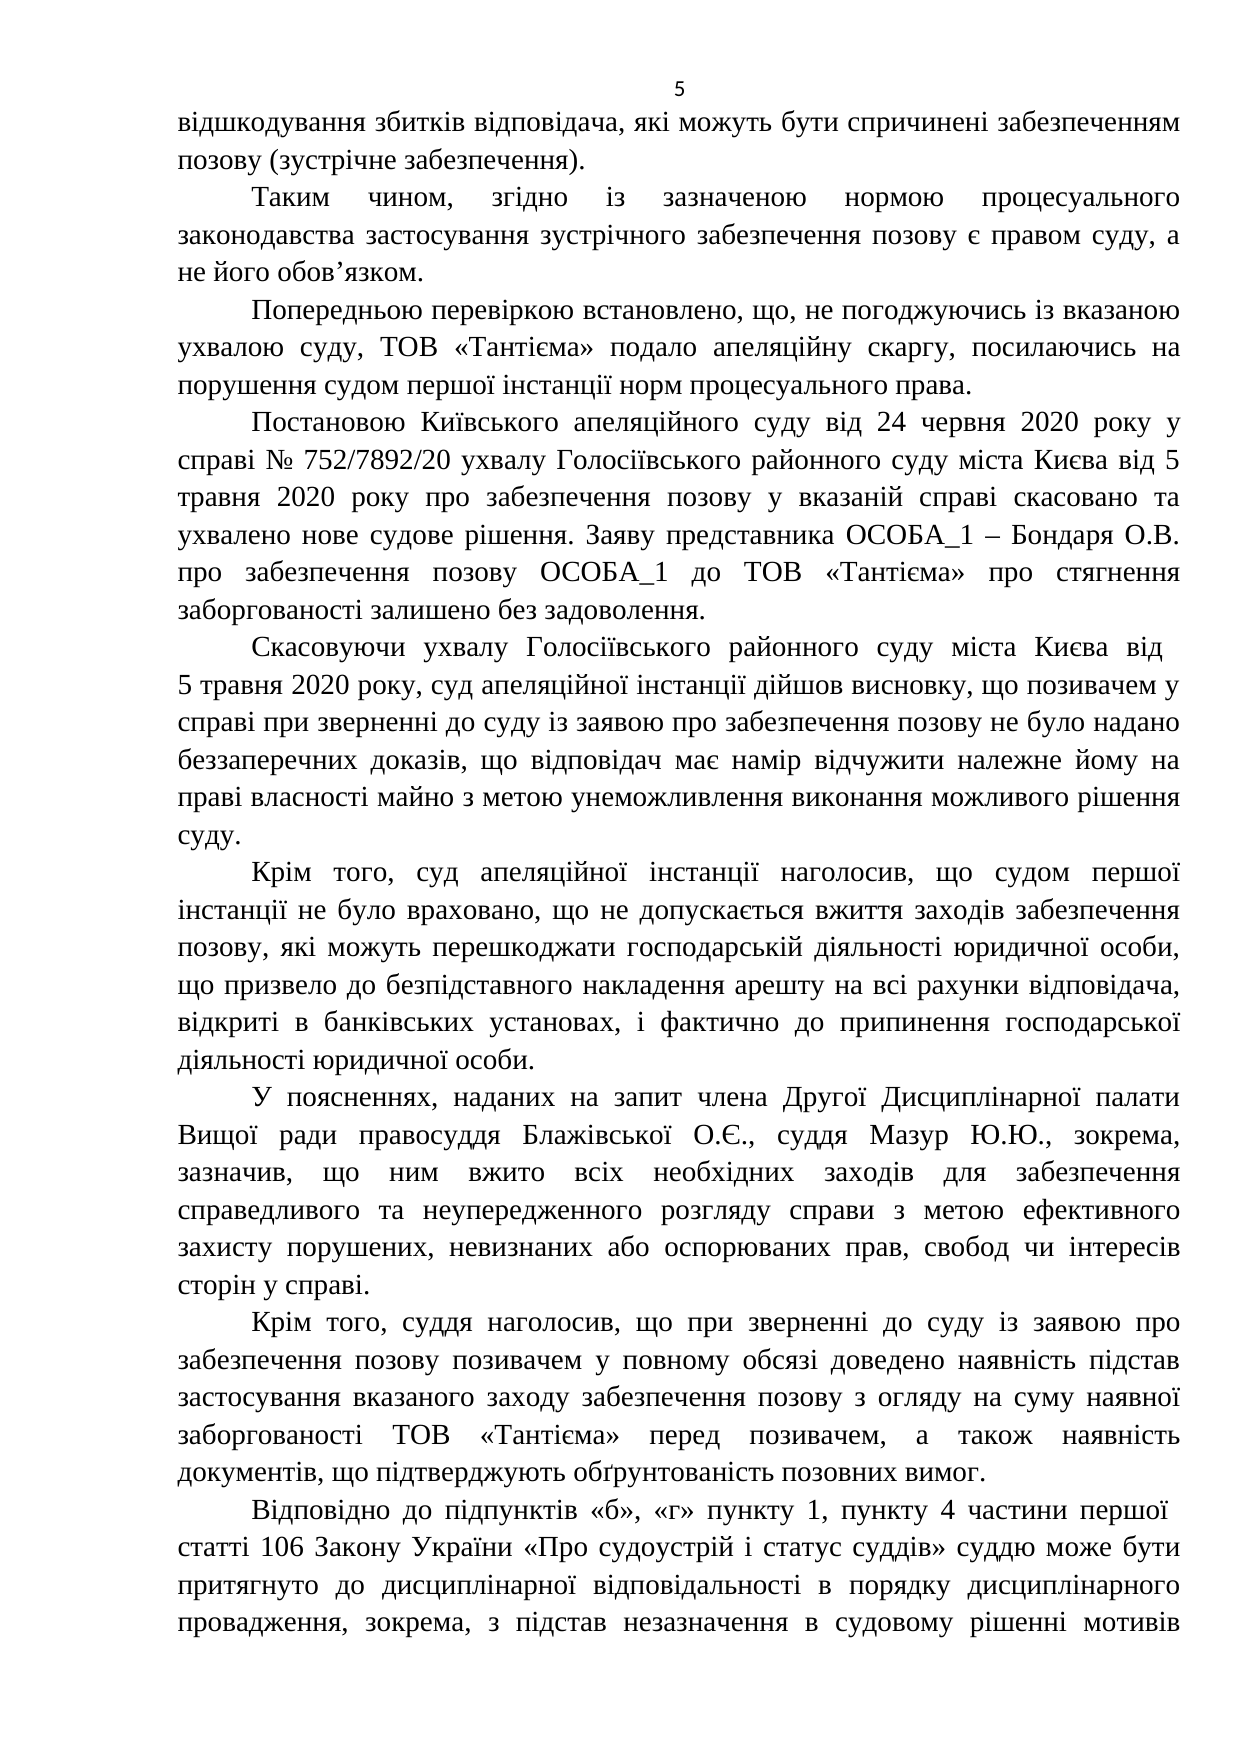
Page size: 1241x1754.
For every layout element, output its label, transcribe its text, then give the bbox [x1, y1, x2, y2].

text У поясненнях, наданих на запит члена Другої Дисциплінарної палати Вищої ради правосуддя Блажівської О.Є., суддя Мазур Ю.Ю., зокрема, зазначив, що ним вжито всіх необхідних заходів для забезпечення справедливого та неупередженного розгляду справи з метою ефективного захисту порушених, невизнаних або оспорюваних прав, свобод чи інтересів сторін у справі. [177, 1077, 1181, 1302]
text Попередньою перевіркою встановлено, що, не погоджуючись із вказаною ухвалою суду, ТОВ «Тантієма» подало апеляційну скаргу, посилаючись на порушення судом першої інстанції норм процесуального права. [177, 289, 1181, 402]
text Крім того, суддя наголосив, що при зверненні до суду із заявою про забезпечення позову позивачем у повному обсязі доведено наявність підстав застосування вказаного заходу забезпечення позову з огляду на суму наявної заборгованості ТОВ «Тантієма» перед позивачем, а також наявність документів, що підтверджують обґрунтованість позовних вимог. [177, 1302, 1181, 1489]
text Таким чином, згідно із зазначеною нормою процесуального законодавства застосування зустрічного забезпечення позову є правом суду, а не його обов’язком. [177, 177, 1181, 289]
text Постановою Київського апеляційного суду від 24 червня 2020 року у справі № 752/7892/20 ухвалу Голосіївського районного суду міста Києва від 5 травня 2020 року про забезпечення позову у вказаній справі скасовано та ухвалено нове судове рішення. Заяву представника ОСОБА_1 – Бондаря О.В. про забезпечення позову ОСОБА_1 до ТОВ «Тантієма» про стягнення заборгованості залишено без задоволення. [177, 402, 1181, 627]
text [177, 102, 1181, 177]
text Крім того, суд апеляційної інстанції наголосив, що судом першої інстанції не було враховано, що не допускається вжиття заходів забезпечення позову, які можуть перешкоджати господарській діяльності юридичної особи, що призвело до безпідставного накладення арешту на всі рахунки відповідача, відкриті в банківських установах, і фактично до припинення господарської діяльності юридичної особи. [177, 852, 1181, 1077]
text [177, 1489, 1181, 1639]
text Скасовуючи ухвалу Голосіївського районного суду міста Києва від 5 травня 2020 року, суд апеляційної інстанції дійшов висновку, що позивачем у справі при зверненні до суду із заявою про забезпечення позову не було надано беззаперечних доказів, що відповідач має намір відчужити належне йому на праві власності майно з метою унеможливлення виконання можливого рішення суду. [177, 627, 1181, 852]
